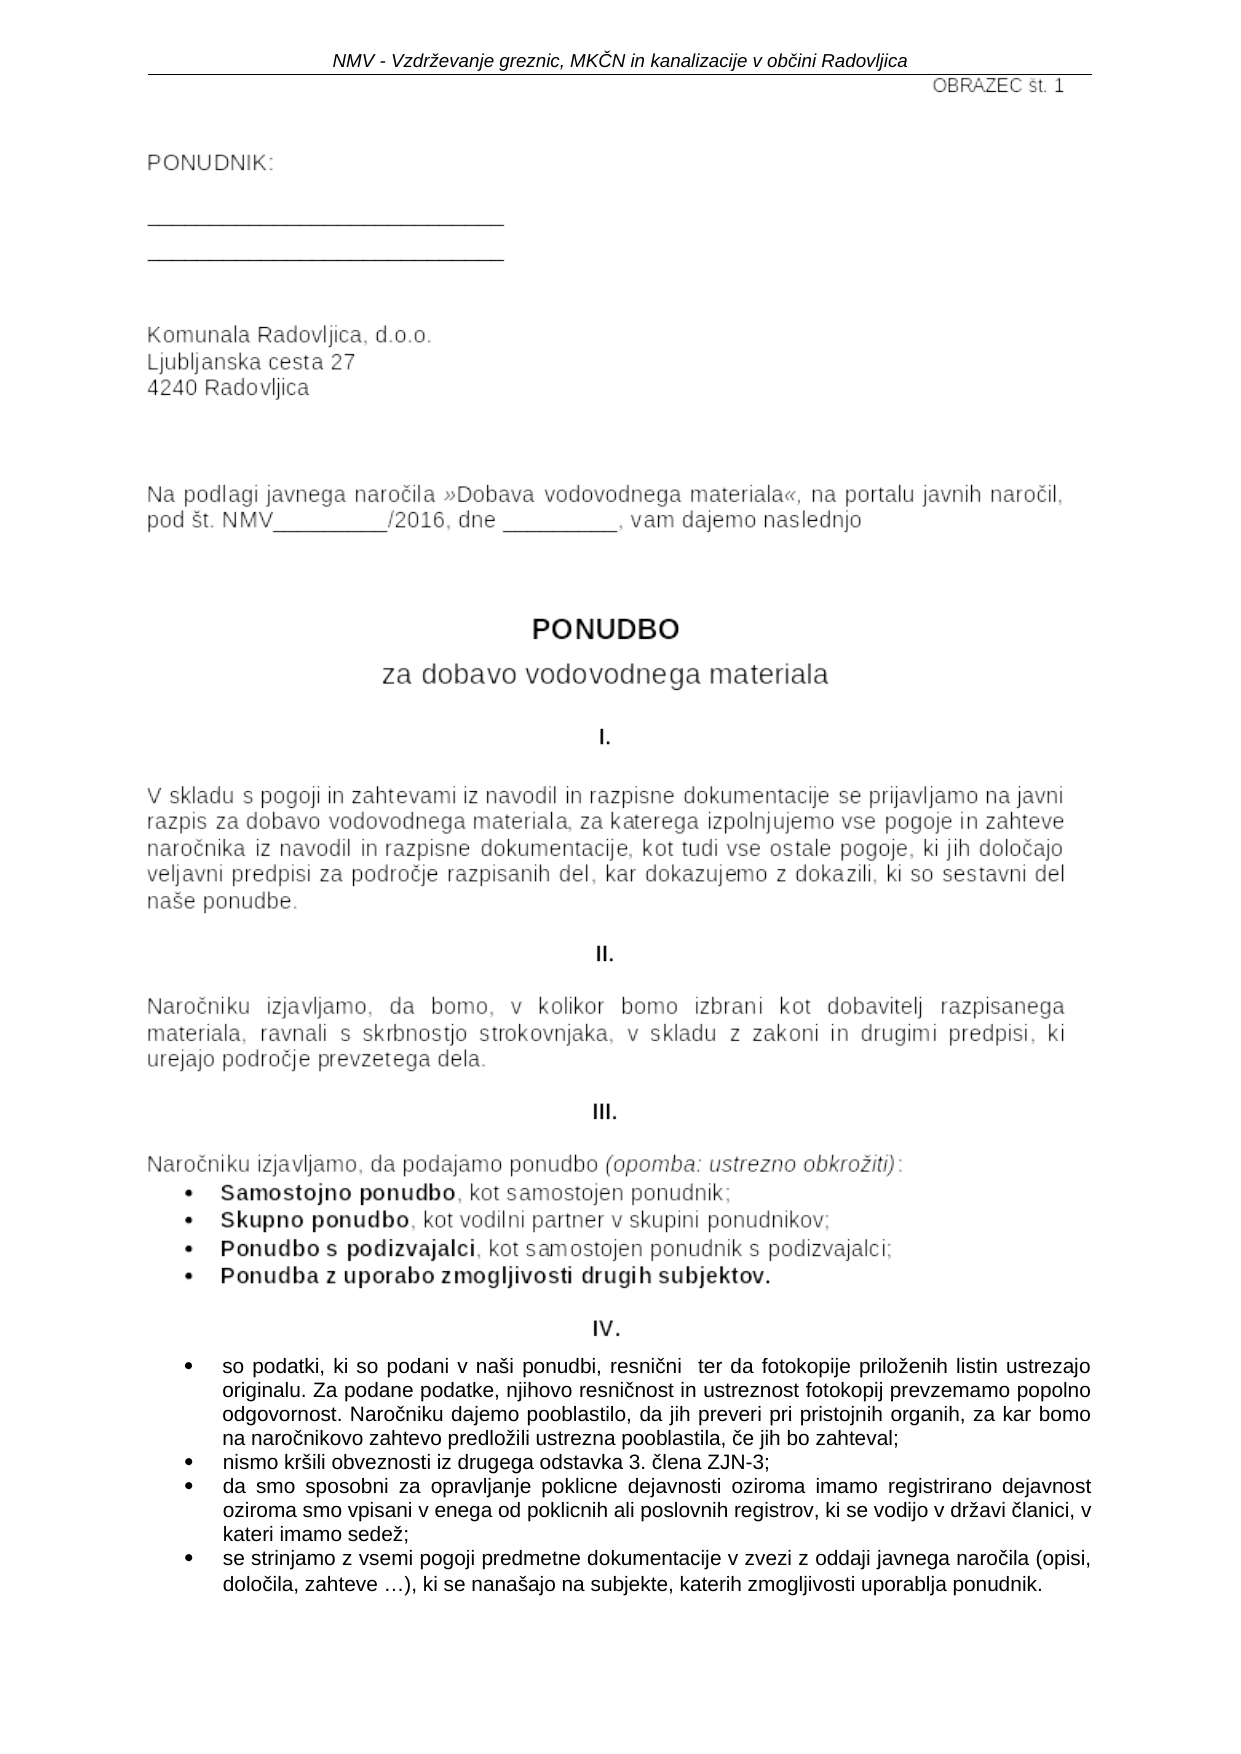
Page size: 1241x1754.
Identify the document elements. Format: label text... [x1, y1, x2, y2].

list nismo kršili obveznosti iz drugega odstavka 3. člena ZJN-3; [185, 1449, 1092, 1473]
list da smo sposobni za opravljanje poklicne dejavnosti oziroma imamo registrirano dejavnost oziroma smo vpisani v enega od poklicnih ali poslovnih registrov, ki se vodijo v državi članici, v kateri imamo sedež; [185, 1473, 1092, 1546]
list se strinjamo z vsemi pogoji predmetne dokumentacije v zvezi z oddaji javnega naročila (opisi, določila, zahteve …), ki se nanašajo na subjekte, katerih zmogljivosti uporablja ponudnik. [185, 1546, 1092, 1598]
list so podatki, ki so podani v naši ponudbi, resnični ter da fotokopije priloženih listin ustrezajo originalu. Za podane podatke, njihovo resničnost in ustreznost fotokopij prevzemamo popolno odgovornost. Naročniku dajemo pooblastilo, da jih preveri pri pristojnih organih, za kar bomo na naročnikovo zahtevo predložili ustrezna pooblastila, če jih bo zahteval; [185, 1353, 1092, 1449]
